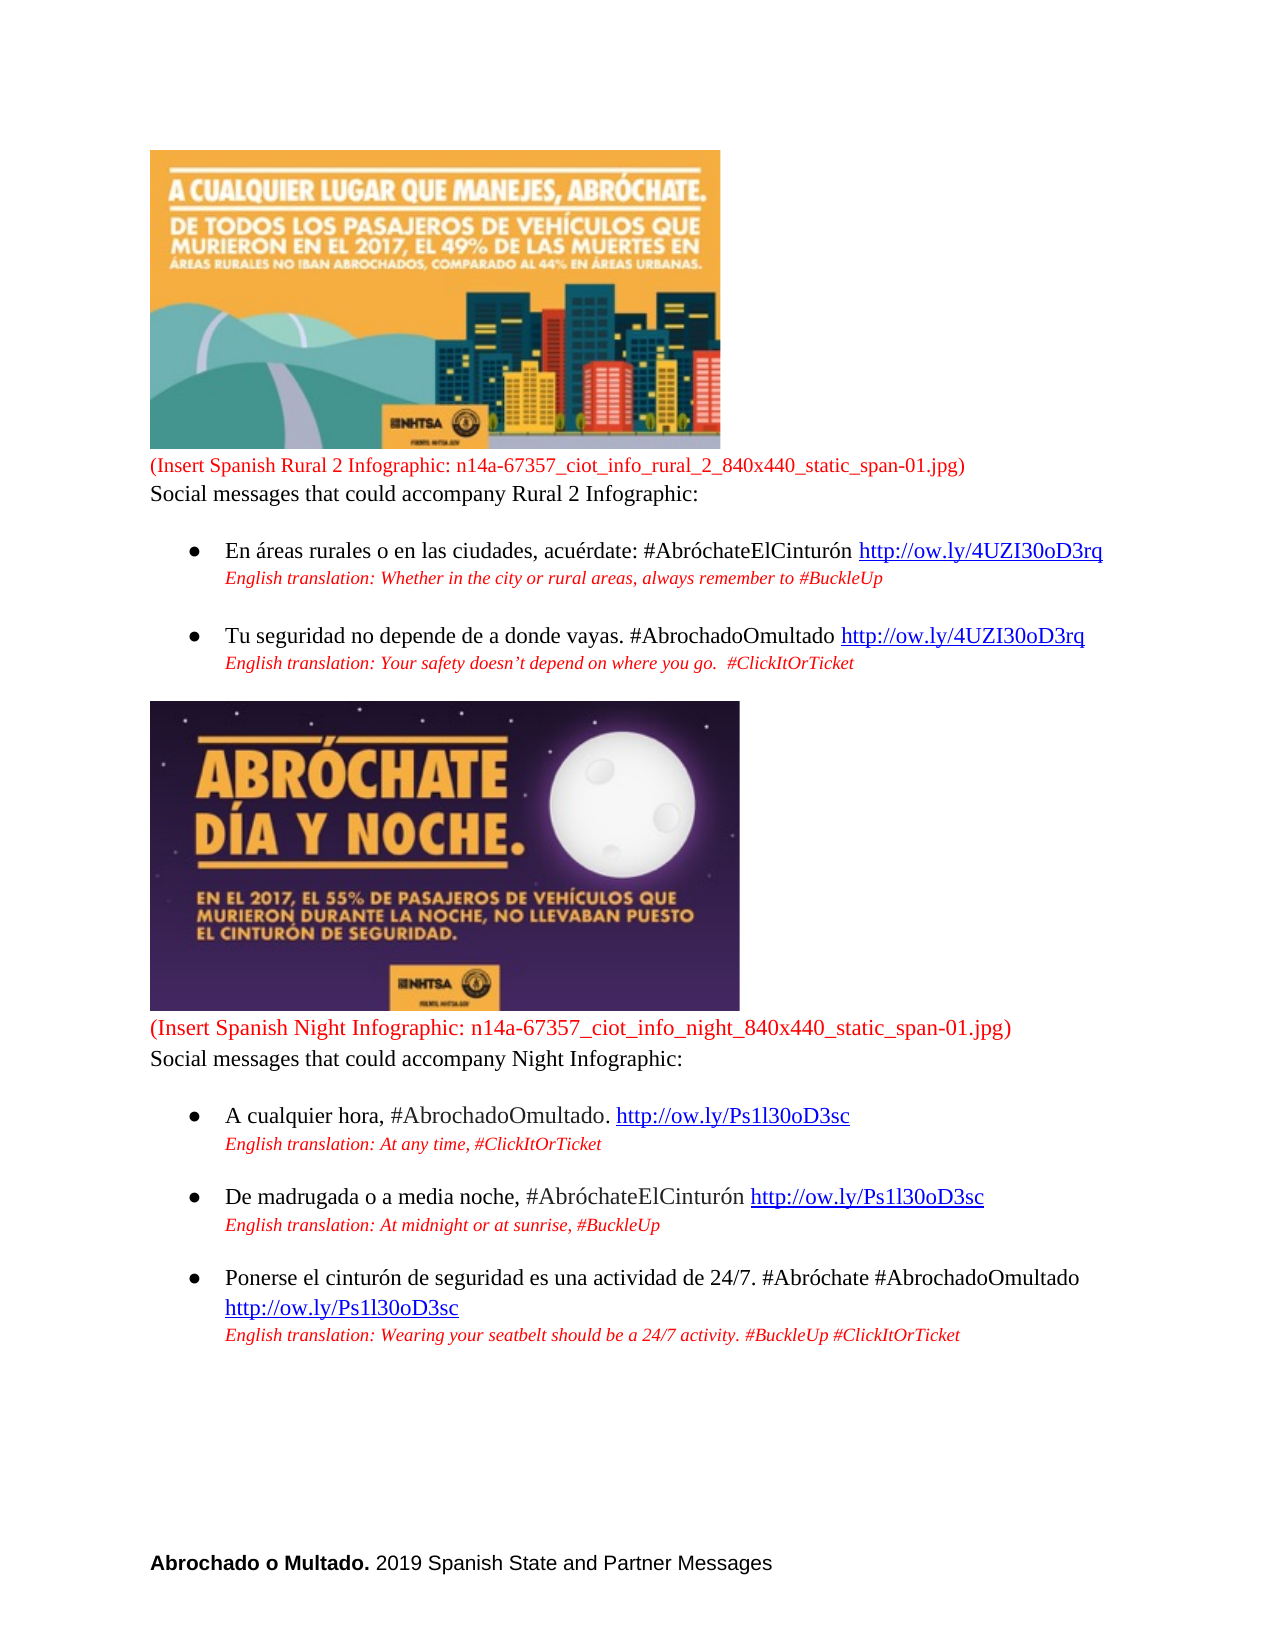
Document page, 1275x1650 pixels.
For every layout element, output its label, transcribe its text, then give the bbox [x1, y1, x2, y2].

picture [150, 150, 721, 449]
text (Insert Spanish Night Infographic: n14a-67357_ciot_info_night_840x440_static_span-01.jpg) [150, 1014, 471, 1041]
text English translation: At any time, #ClickItOrTicket [225, 1133, 1125, 1154]
text English translation: At midnight or at sunrise, #BuckleUp [225, 1214, 1125, 1236]
text English translation: Whether in the city or rural areas, always remember to #BuckleUp [225, 567, 799, 588]
list A cualquier hora, #AbrochadoOmultado. http://ow.ly/Ps1l30oD3sc [402, 1101, 1125, 1129]
list Ponerse el cinturón de seguridad es una actividad de 24/7. #Abróchate #AbrochadoOmultado http://ow.ly/Ps1l30oD3sc [187, 1264, 1125, 1320]
text Social messages that could accompany Night Infographic: [150, 1044, 1125, 1071]
text English translation: Wearing your seatbelt should be a 24/7 activity. #BuckleUp #ClickItOrTicket [828, 1324, 1125, 1346]
list Tu seguridad no depende de a donde vayas. #AbrochadoOmultado http://ow.ly/4UZI30oD3rq [187, 622, 1125, 648]
list A cualquier hora, #AbrochadoOmultado. http://ow.ly/Ps1l30oD3sc [187, 1101, 391, 1129]
list En áreas rurales o en las ciudades, acuérdate: #AbróchateElCinturón http://ow.ly/4UZI30oD3rq [187, 537, 1125, 563]
text (Insert Spanish Rural 2 Infographic: n14a-67357_ciot_info_rural_2_840x440_static_span-01.jpg) [150, 453, 456, 477]
text English translation: Your safety doesn’t depend on where you go. #ClickItOrTicket [736, 652, 1125, 674]
text English translation: Wearing your seatbelt should be a 24/7 activity. #BuckleUp #ClickItOrTicket [225, 1324, 745, 1346]
text Social messages that could accompany Rural 2 Infographic: [150, 480, 1125, 507]
text English translation: Your safety doesn’t depend on where you go. #ClickItOrTicket [225, 652, 727, 674]
list De madrugada o a media noche, #AbróchateElCinturón http://ow.ly/Ps1l30oD3sc [187, 1182, 1125, 1210]
text English translation: Whether in the city or rural areas, always remember to #BuckleUp [873, 567, 1125, 588]
picture [150, 701, 740, 1011]
